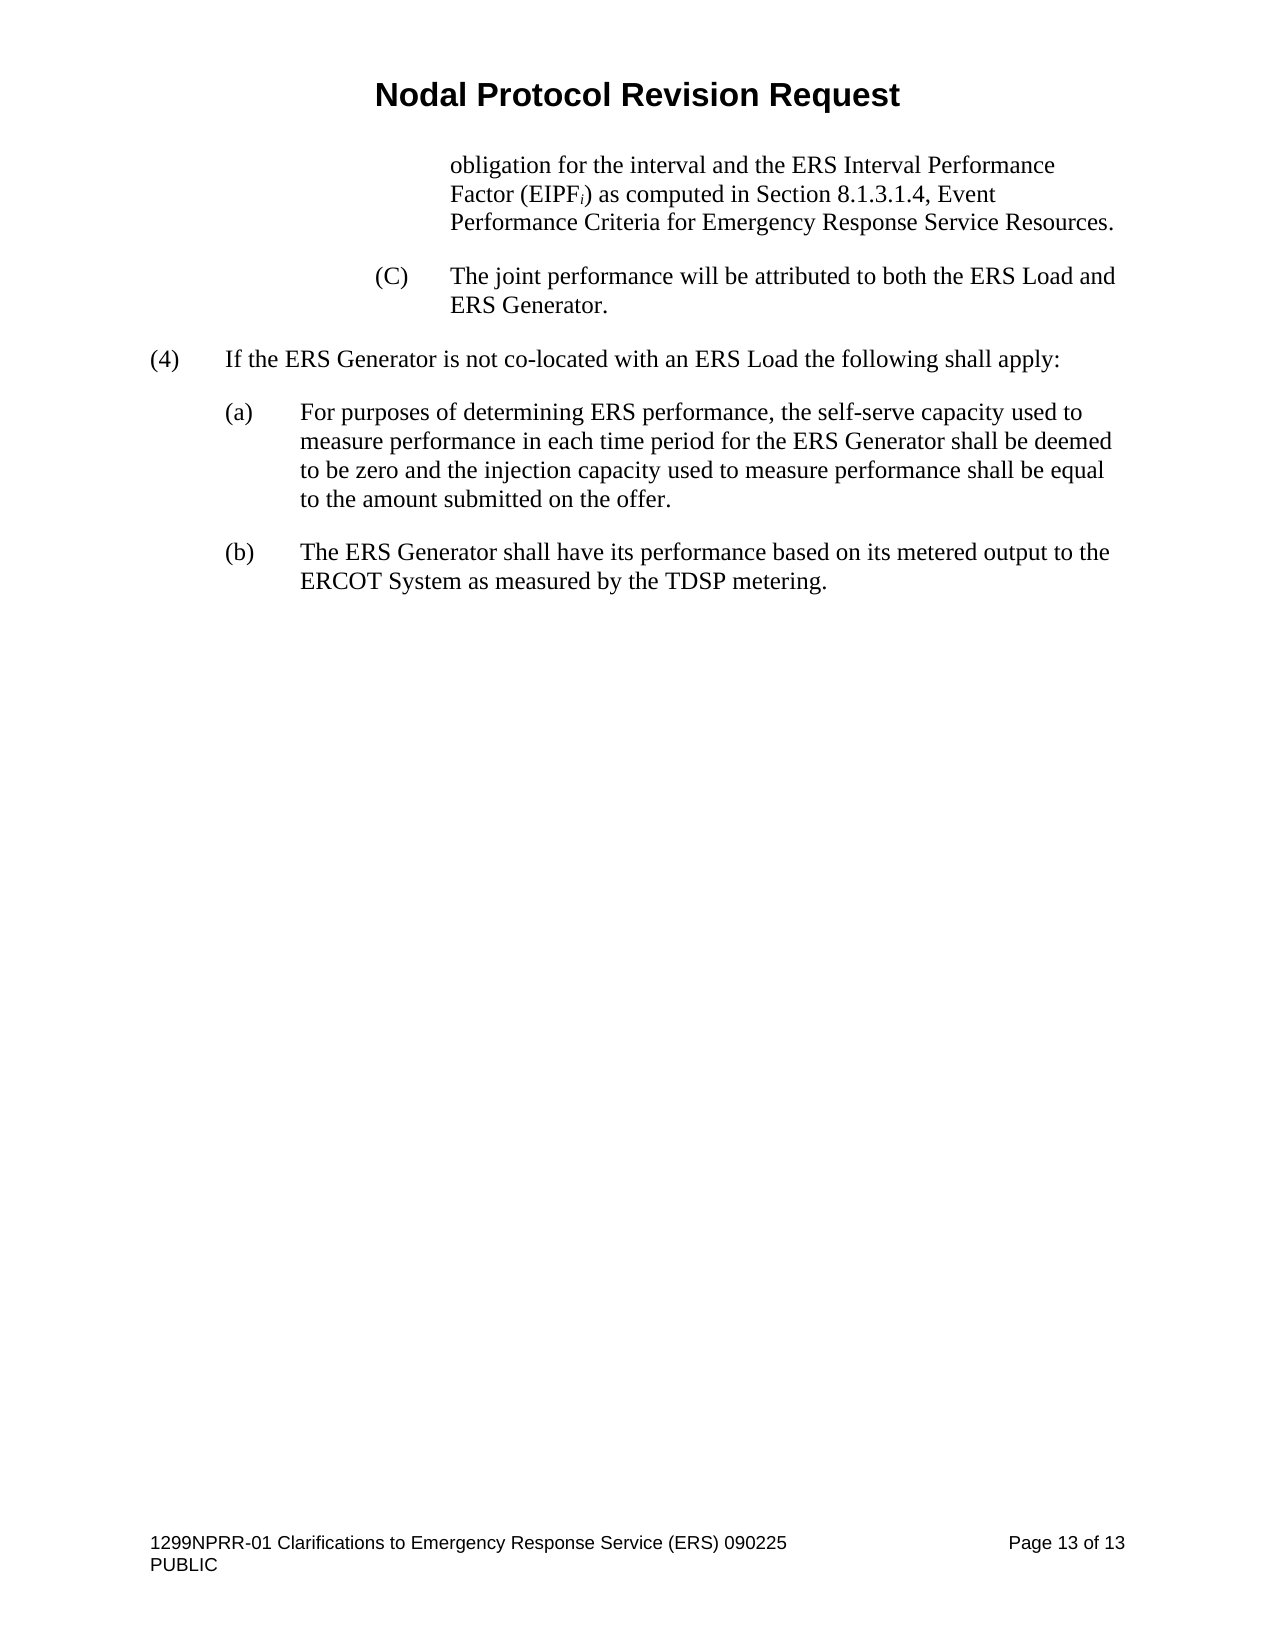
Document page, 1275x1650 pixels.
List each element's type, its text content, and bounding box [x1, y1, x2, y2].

text (a) For purposes of determining ERS performance, the self-serve capacity used to measure performance in each time period for the ERS Generator shall be deemed to be zero and the injection capacity used to measure performance shall be equal to the amount submitted on the offer. [225, 397, 1125, 512]
text (b) The ERS Generator shall have its performance based on its metered output to the ERCOT System as measured by the TDSP metering. [225, 537, 1125, 595]
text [375, 150, 1125, 236]
text (4) If the ERS Generator is not co-located with an ERS Load the following shall apply: [150, 344, 1125, 372]
text (C) The joint performance will be attributed to both the ERS Load and ERS Generator. [375, 261, 1125, 319]
